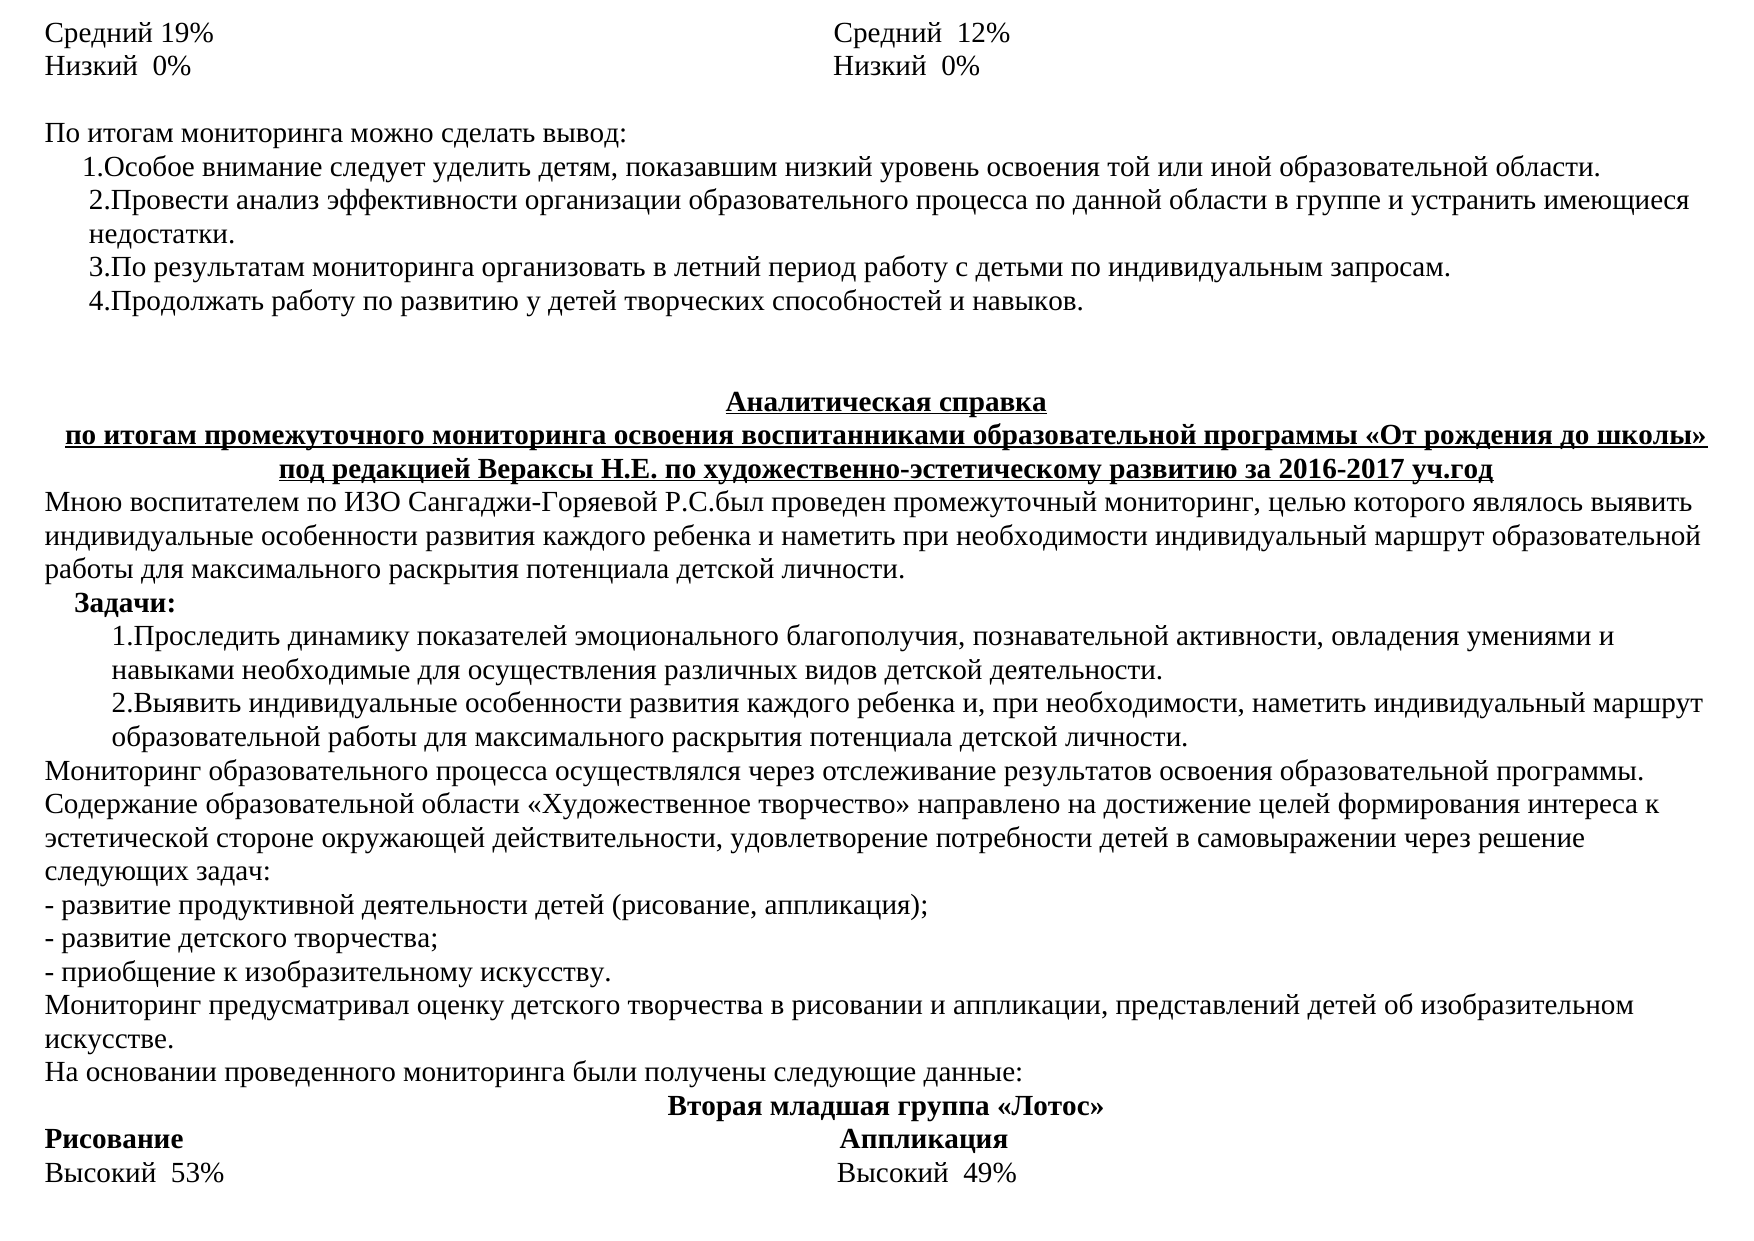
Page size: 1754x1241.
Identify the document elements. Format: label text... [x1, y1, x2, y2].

list 3.По результатам мониторинга организовать в летний период работу с детьми по индивидуальным запросам. [89, 249, 1728, 283]
text Мониторинг предусматривал оценку детского творчества в рисовании и аппликации, представлений детей об изобразительном искусстве. [44, 987, 1728, 1054]
text - приобщение к изобразительному искусству. [44, 954, 1728, 987]
text Мониторинг образовательного процесса осуществлялся через отслеживание результатов освоения образовательной программы. Содержание образовательной области «Художественное творчество» направлено на достижение целей формирования интереса к эстетической стороне окружающей действительности, удовлетворение потребности детей в самовыражении через решение следующих задач: [44, 753, 1728, 887]
text Низкий 0% Низкий 0% [44, 48, 1728, 82]
text - развитие продуктивной деятельности детей (рисование, аппликация); [44, 887, 1728, 920]
text Рисование Аппликация [44, 1122, 1728, 1155]
text Аналитическая справка [44, 384, 1728, 417]
text Высокий 53% Высокий 49% [44, 1155, 1728, 1189]
text По итогам мониторинга можно сделать вывод: [44, 115, 1728, 149]
list 2.Выявить индивидуальные особенности развития каждого ребенка и, при необходимости, наметить индивидуальный маршрут образовательной работы для максимального раскрытия потенциала детской личности. [111, 686, 1728, 753]
text Мною воспитателем по ИЗО Сангаджи-Горяевой Р.С.был проведен промежуточный мониторинг, целью которого являлось выявить индивидуальные особенности развития каждого ребенка и наметить при необходимости индивидуальный маршрут образовательной работы для максимального раскрытия потенциала детской личности. [44, 484, 1728, 585]
text Задачи: [44, 585, 1728, 618]
text Вторая младшая группа «Лотос» [44, 1088, 1728, 1122]
text Средний 19% Средний 12% [44, 15, 1728, 48]
list 2.Провести анализ эффективности организации образовательного процесса по данной области в группе и устранить имеющиеся недостатки. [89, 182, 1728, 249]
text На основании проведенного мониторинга были получены следующие данные: [44, 1054, 1728, 1088]
list 4.Продолжать работу по развитию у детей творческих способностей и навыков. [89, 283, 1728, 317]
text по итогам промежуточного мониторинга освоения воспитанниками образовательной программы «От рождения до школы» под редакцией Вераксы Н.Е. по художественно-эстетическому развитию за 2016-2017 уч.год [44, 417, 1728, 484]
text - развитие детского творчества; [44, 920, 1728, 954]
text 1.Особое внимание следует уделить детям, показавшим низкий уровень освоения той или иной образовательной области. [82, 149, 1728, 182]
list 1.Проследить динамику показателей эмоционального благополучия, познавательной активности, овладения умениями и навыками необходимые для осуществления различных видов детской деятельности. [111, 618, 1728, 686]
